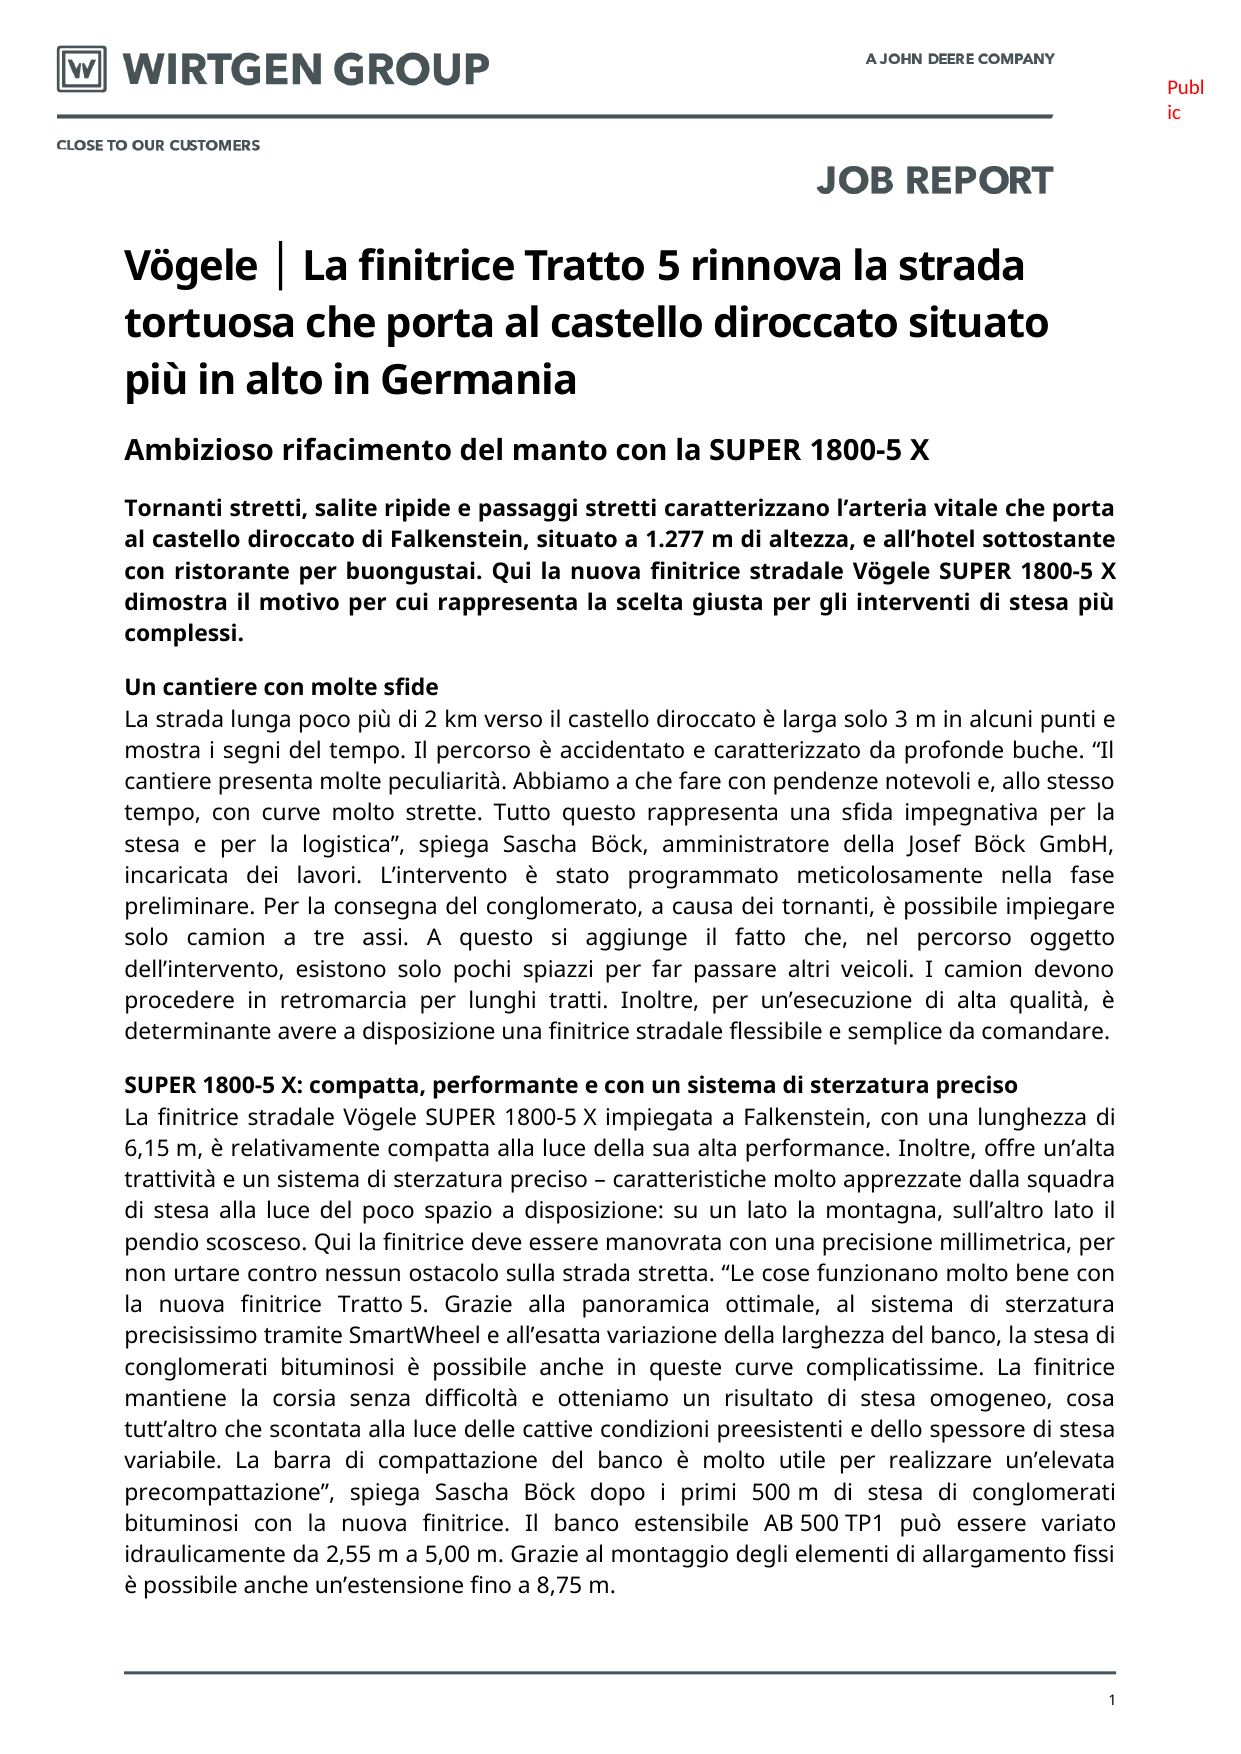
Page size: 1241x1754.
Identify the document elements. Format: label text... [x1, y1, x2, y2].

text La finitrice stradale Vögele SUPER 1800-5 X impiegata a Falkenstein, con una lunghezza di 6,15 m, è relativamente compatta alla luce della sua alta performance. Inoltre, offre un’alta trattività e un sistema di sterzatura preciso – caratteristiche molto apprezzate dalla squadra di stesa alla luce del poco spazio a disposizione: su un lato la montagna, sull’altro lato il pendio scosceso. Qui la finitrice deve essere manovrata con una precisione millimetrica, per non urtare contro nessun ostacolo sulla strada stretta. “Le cose funzionano molto bene con la nuova finitrice Tratto 5. Grazie alla panoramica ottimale, al sistema di sterzatura precisissimo tramite SmartWheel e all’esatta variazione della larghezza del banco, la stesa di conglomerati bituminosi è possibile anche in queste curve complicatissime. La finitrice mantiene la corsia senza difficoltà e otteniamo un risultato di stesa omogeneo, cosa tutt’altro che scontata alla luce delle cattive condizioni preesistenti e dello spessore di stesa variabile. La barra di compattazione del banco è molto utile per realizzare un’elevata precompattazione”, spiega Sascha Böck dopo i primi 500 m di stesa di conglomerati bituminosi con la nuova finitrice. Il banco estensibile AB 500 TP1 può essere variato idraulicamente da 2,55 m a 5,00 m. Grazie al montaggio degli elementi di allargamento fissi è possibile anche un’estensione fino a 8,75 m. [124, 1100, 1116, 1600]
text Tornanti stretti, salite ripide e passaggi stretti caratterizzano l’arteria vitale che porta al castello diroccato di Falkenstein, situato a 1.277 m di altezza, e all’hotel sottostante con ristorante per buongustai. Qui la nuova finitrice stradale Vögele SUPER 1800-5 X dimostra il motivo per cui rappresenta la scelta giusta per gli interventi di stesa più complessi. [124, 492, 1116, 648]
picture [53, 45, 1062, 196]
text Un cantiere con molte sfide [124, 671, 1116, 702]
text La strada lunga poco più di 2 km verso il castello diroccato è larga solo 3 m in alcuni punti e mostra i segni del tempo. Il percorso è accidentato e caratterizzato da profonde buche. “Il cantiere presenta molte peculiarità. Abbiamo a che fare con pendenze notevoli e, allo stesso tempo, con curve molto strette. Tutto questo rappresenta una sfida impegnativa per la stesa e per la logistica”, spiega Sascha Böck, amministratore della Josef Böck GmbH, incaricata dei lavori. L’intervento è stato programmato meticolosamente nella fase preliminare. Per la consegna del conglomerato, a causa dei tornanti, è possibile impiegare solo camion a tre assi. A questo si aggiunge il fatto che, nel percorso oggetto dell’intervento, esistono solo pochi spiazzi per far passare altri veicoli. I camion devono procedere in retromarcia per lunghi tratti. Inoltre, per un’esecuzione di alta qualità, è determinante avere a disposizione una finitrice stradale flessibile e semplice da comandare. [124, 702, 1116, 1046]
text Vögele │ La finitrice Tratto 5 rinnova la strada tortuosa che porta al castello diroccato situato più in alto in Germania [124, 236, 1116, 407]
text Ambizioso rifacimento del manto con la SUPER 1800-5 X [124, 429, 1116, 469]
text SUPER 1800-5 X: compatta, performante e con un sistema di sterzatura preciso [124, 1069, 1116, 1100]
